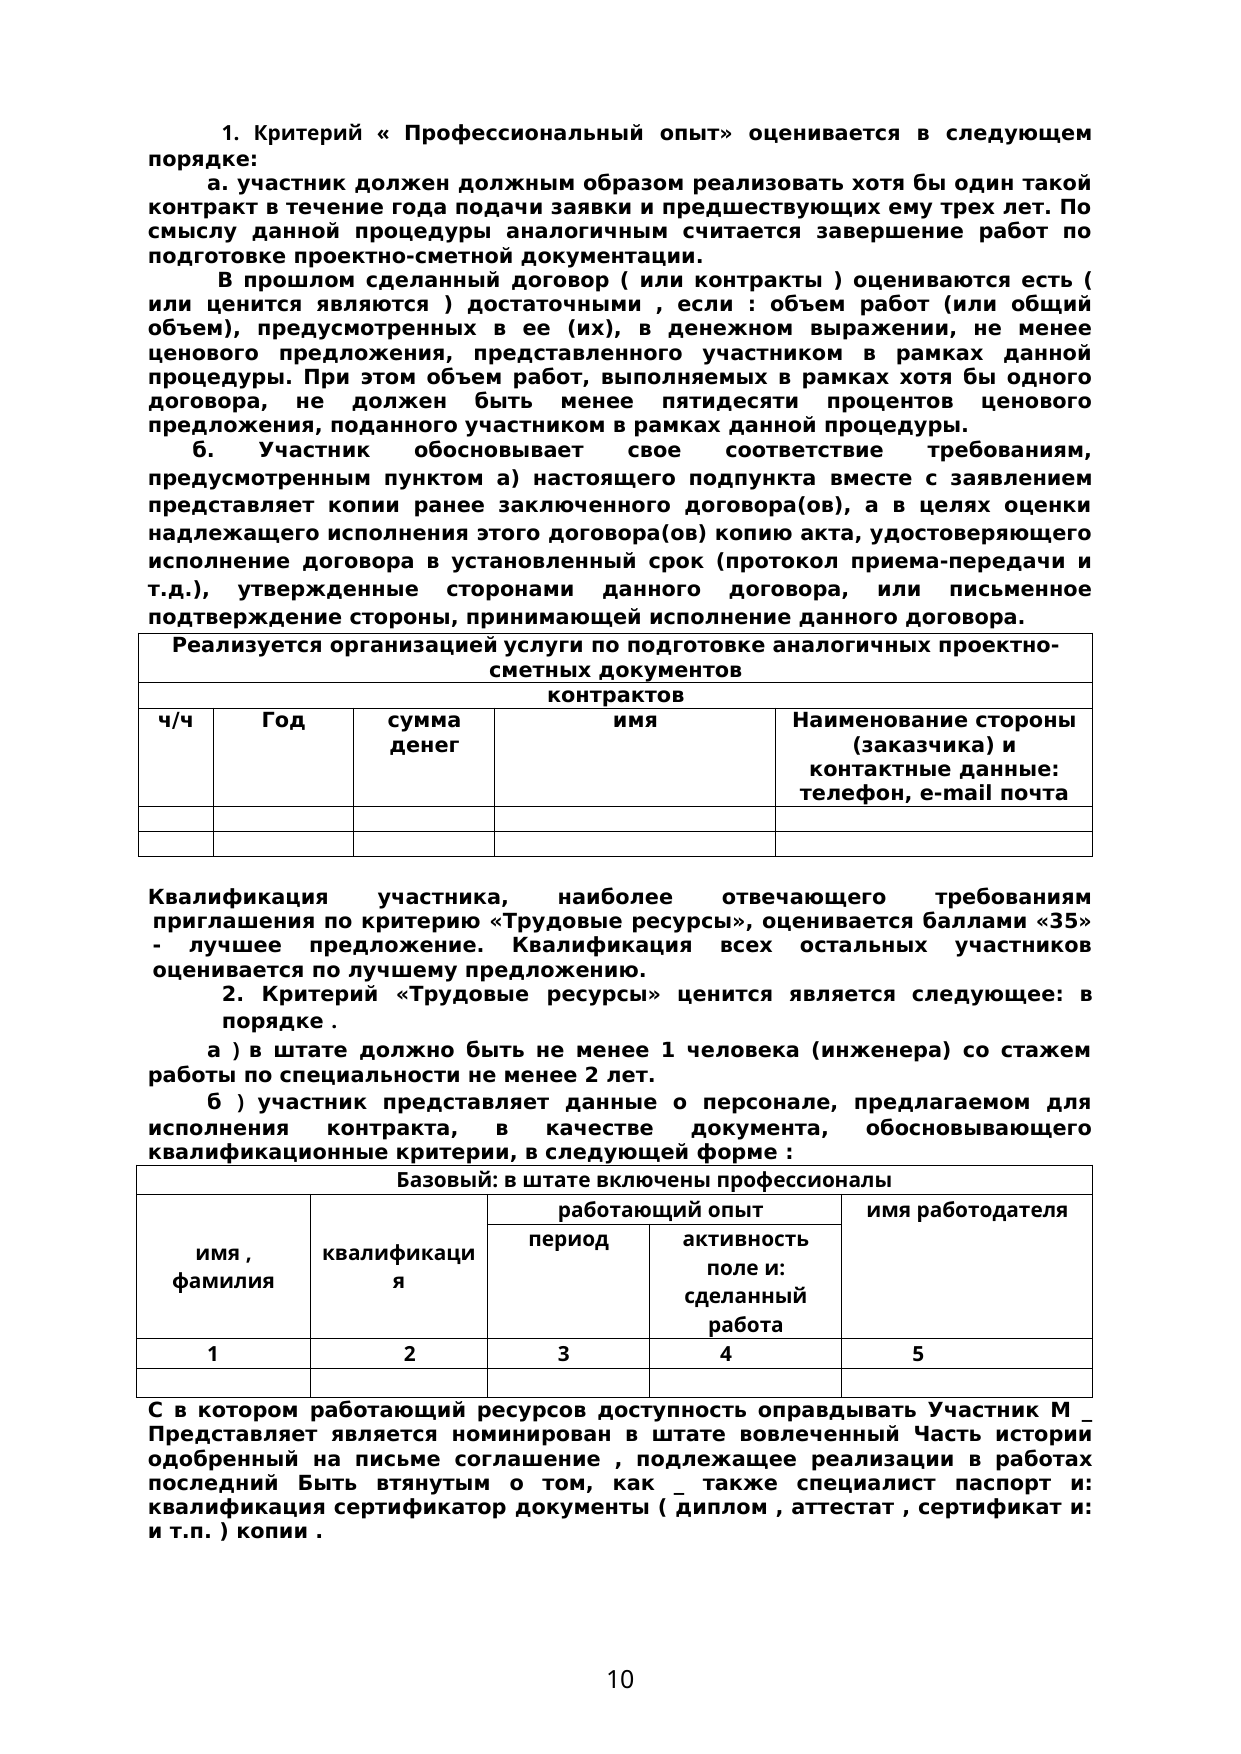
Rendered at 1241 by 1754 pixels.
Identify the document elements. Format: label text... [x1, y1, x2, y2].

table_cell Наименование стороны (заказчика) и контактные данные: телефон, e-mail почта [776, 709, 1092, 806]
table_cell имя , фамилия [137, 1195, 310, 1338]
table_cell [354, 807, 494, 831]
table_cell имя [495, 709, 775, 806]
table_cell [776, 807, 1092, 831]
text В прошлом сделанный договор ( или контракты ) оцениваются есть ( или ценится являются ) достаточными , если : объем работ (или общий объем), предусмотренных в ее (их), в денежном выражении, не менее ценового предложения, представленного участником в рамках данной процедуры. При этом объем работ, выполняемых в рамках хотя бы одного договора, не должен быть менее пятидесяти процентов ценового предложения, поданного участником в рамках данной процедуры. [148, 268, 1092, 438]
text Квалификация участника, наиболее отвечающего требованиям приглашения по критерию «Трудовые ресурсы», оценивается баллами «35» - лучшее предложение. Квалификация всех остальных участников оценивается по лучшему предложению. [148, 885, 1092, 982]
text а. участник должен должным образом реализовать хотя бы один такой контракт в течение года подачи заявки и предшествующих ему трех лет. По смыслу данной процедуры аналогичным считается завершение работ по подготовке проектно-сметной документации. [148, 171, 1092, 268]
text С в котором работающий ресурсов доступность оправдывать Участник М _ Представляет является номинирован в штате вовлеченный Часть истории одобренный на письме соглашение , подлежащее реализации в работах последний Быть втянутым о том, как _ также специалист паспорт и: квалификация сертификатор документы ( диплом , аттестат , сертификат и: и т.п. ) копии . [148, 1398, 1092, 1544]
table_cell [495, 832, 775, 856]
table_cell [842, 1369, 1092, 1397]
table_cell [311, 1369, 487, 1397]
table_cell контрактов [139, 683, 1092, 707]
table_cell [776, 832, 1092, 856]
table_cell работающий опыт [488, 1195, 841, 1223]
table_cell Год [214, 709, 353, 806]
table_cell 4 [650, 1339, 841, 1368]
text 2. Критерий «Трудовые ресурсы» ценится является следующее: в порядке . [222, 982, 1092, 1035]
table_cell [214, 832, 353, 856]
table_cell [650, 1369, 841, 1397]
text б ) участник представляет данные о персонале, предлагаемом для исполнения контракта, в качестве документа, обосновывающего квалификационные критерии, в следующей форме : [148, 1087, 1092, 1164]
table_cell 1 [137, 1339, 310, 1368]
table_cell [137, 1369, 310, 1397]
table_cell 2 [311, 1339, 487, 1368]
table_cell [214, 807, 353, 831]
table_cell 5 [842, 1339, 1092, 1368]
table_cell период [488, 1225, 649, 1338]
table_cell [488, 1369, 649, 1397]
table_cell [495, 807, 775, 831]
table_cell [354, 832, 494, 856]
text б. Участник обосновывает свое соответствие требованиям, предусмотренным пунктом а) настоящего подпункта вместе с заявлением представляет копии ранее заключенного договора(ов), а в целях оценки надлежащего исполнения этого договора(ов) копию акта, удостоверяющего исполнение договора в установленный срок (протокол приема-передачи и т.д.), утвержденные сторонами данного договора, или письменное подтверждение стороны, принимающей исполнение данного договора. [148, 438, 1092, 629]
table_header Базовый: в штате включены профессионалы [137, 1166, 1092, 1194]
text 1. Критерий « Профессиональный опыт» оценивается в следующем порядке: [148, 118, 1092, 171]
table_cell активность поле и: сделанный работа [650, 1225, 841, 1338]
text а ) в штате должно быть не менее 1 человека (инженера) со стажем работы по специальности не менее 2 лет. [148, 1035, 1092, 1087]
table_cell квалификация [311, 1195, 487, 1338]
table_cell имя работодателя [842, 1195, 1092, 1338]
table_cell [139, 807, 213, 831]
table_cell сумма денег [354, 709, 494, 806]
table_cell 3 [488, 1339, 649, 1368]
table_cell ч/ч [139, 709, 213, 806]
table_header Реализуется организацией услуги по подготовке аналогичных проектно-сметных документов [139, 634, 1092, 682]
table_cell [139, 832, 213, 856]
